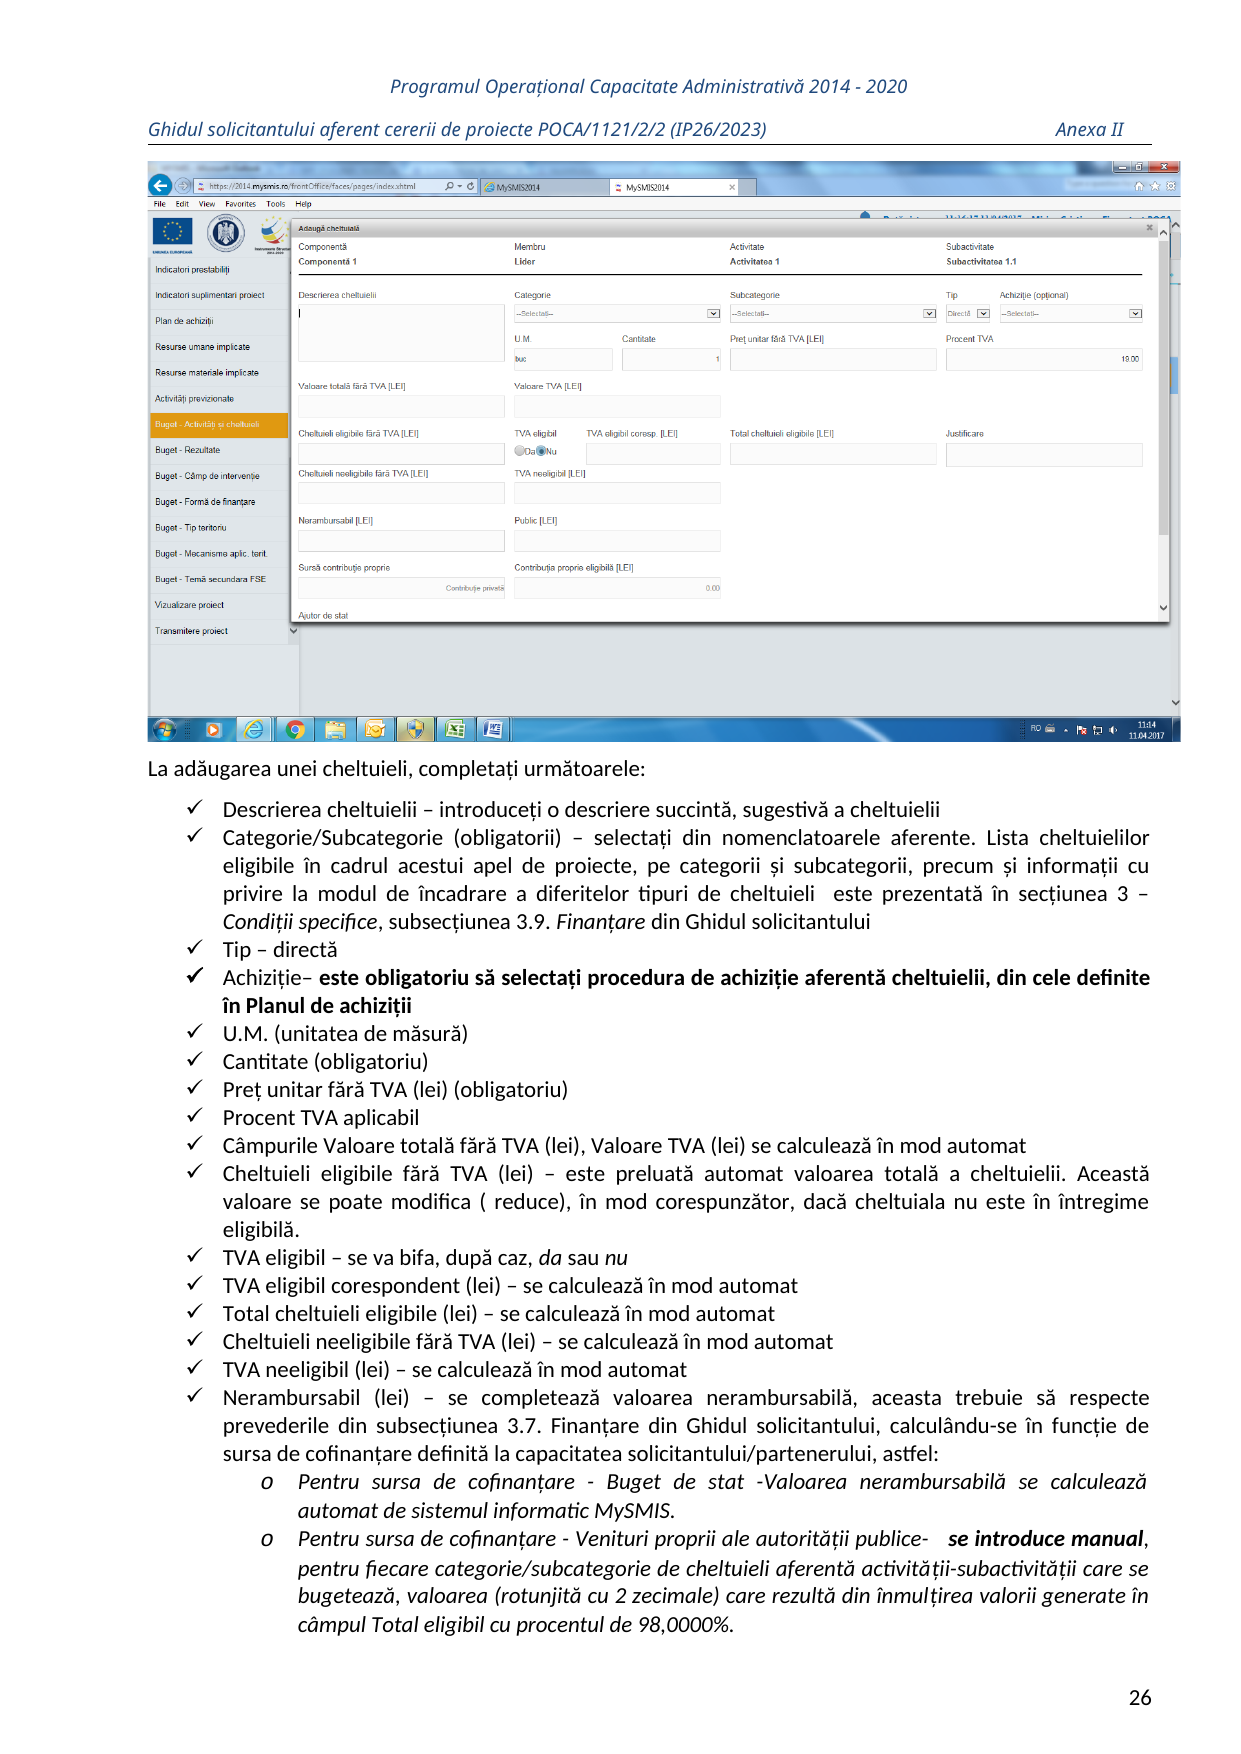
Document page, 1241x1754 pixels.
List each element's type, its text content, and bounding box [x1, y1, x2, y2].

list Cheltuieli eligibile fără TVA (lei) – este preluată automat valoarea totală a cheltuielii. Această valoare se poate modifica ( reduce), în mod corespunzător, dacă cheltuiala nu este în întregime eligibilă. [185, 1159, 1152, 1243]
text La adăugarea unei cheltuieli, completați următoarele: [148, 754, 1152, 782]
list Preț unitar fără TVA (lei) (obligatoriu) [185, 1075, 1152, 1103]
list Nerambursabil (lei) – se completează valoarea nerambursabilă, aceasta trebuie să respecte prevederile din subsecțiunea 3.7. Finanțare din Ghidul solicitantului, calculându-se în funcție de sursa de cofinanțare definită la capacitatea solicitantului/partenerului, astfel: [185, 1383, 1152, 1467]
list TVA eligibil corespondent (lei) – se calculează în mod automat [185, 1271, 1152, 1299]
list Pentru sursa de cofinanțare - Venituri proprii ale autorității publice- se introduce manual, pentru fiecare categorie/subcategorie de cheltuieli aferentă activităţii-subactivităţii care se bugetează, valoarea (rotunjită cu 2 zecimale) care rezultă din înmulţirea valorii generate în câmpul Total eligibil cu procentul de 98,0000%. [260, 1524, 1152, 1638]
list Cheltuieli neeligibile fără TVA (lei) – se calculează în mod automat [185, 1327, 1152, 1355]
list Pentru sursa de cofinanțare - Buget de stat -Valoarea nerambursabilă se calculează automat de sistemul informatic MySMIS. [260, 1467, 1152, 1524]
picture [147, 161, 1181, 742]
list TVA neeligibil (lei) – se calculează în mod automat [185, 1355, 1152, 1383]
list Categorie/Subcategorie (obligatorii) – selectați din nomenclatoarele aferente. Lista cheltuielilor eligibile în cadrul acestui apel de proiecte, pe categorii și subcategorii, precum și informații cu privire la modul de încadrare a diferitelor tipuri de cheltuieli este prezentată în secțiunea 3 –Condiții specifice, subsecțiunea 3.9. Finanțare din Ghidul solicitantului [185, 823, 1152, 935]
list Descrierea cheltuielii – introduceți o descriere succintă, sugestivă a cheltuielii [185, 795, 1152, 823]
list Achiziție– este obligatoriu să selectați procedura de achiziție aferentă cheltuielii, din cele definite în Planul de achiziții [185, 963, 1152, 1019]
list Procent TVA aplicabil [185, 1103, 1152, 1131]
list Câmpurile Valoare totală fără TVA (lei), Valoare TVA (lei) se calculează în mod automat [185, 1131, 1152, 1159]
list TVA eligibil – se va bifa, după caz, da sau nu [185, 1243, 1152, 1271]
list Tip – directă [185, 935, 1152, 963]
list Cantitate (obligatoriu) [185, 1047, 1152, 1075]
list Total cheltuieli eligibile (lei) – se calculează în mod automat [185, 1299, 1152, 1327]
list U.M. (unitatea de măsură) [185, 1019, 1152, 1047]
